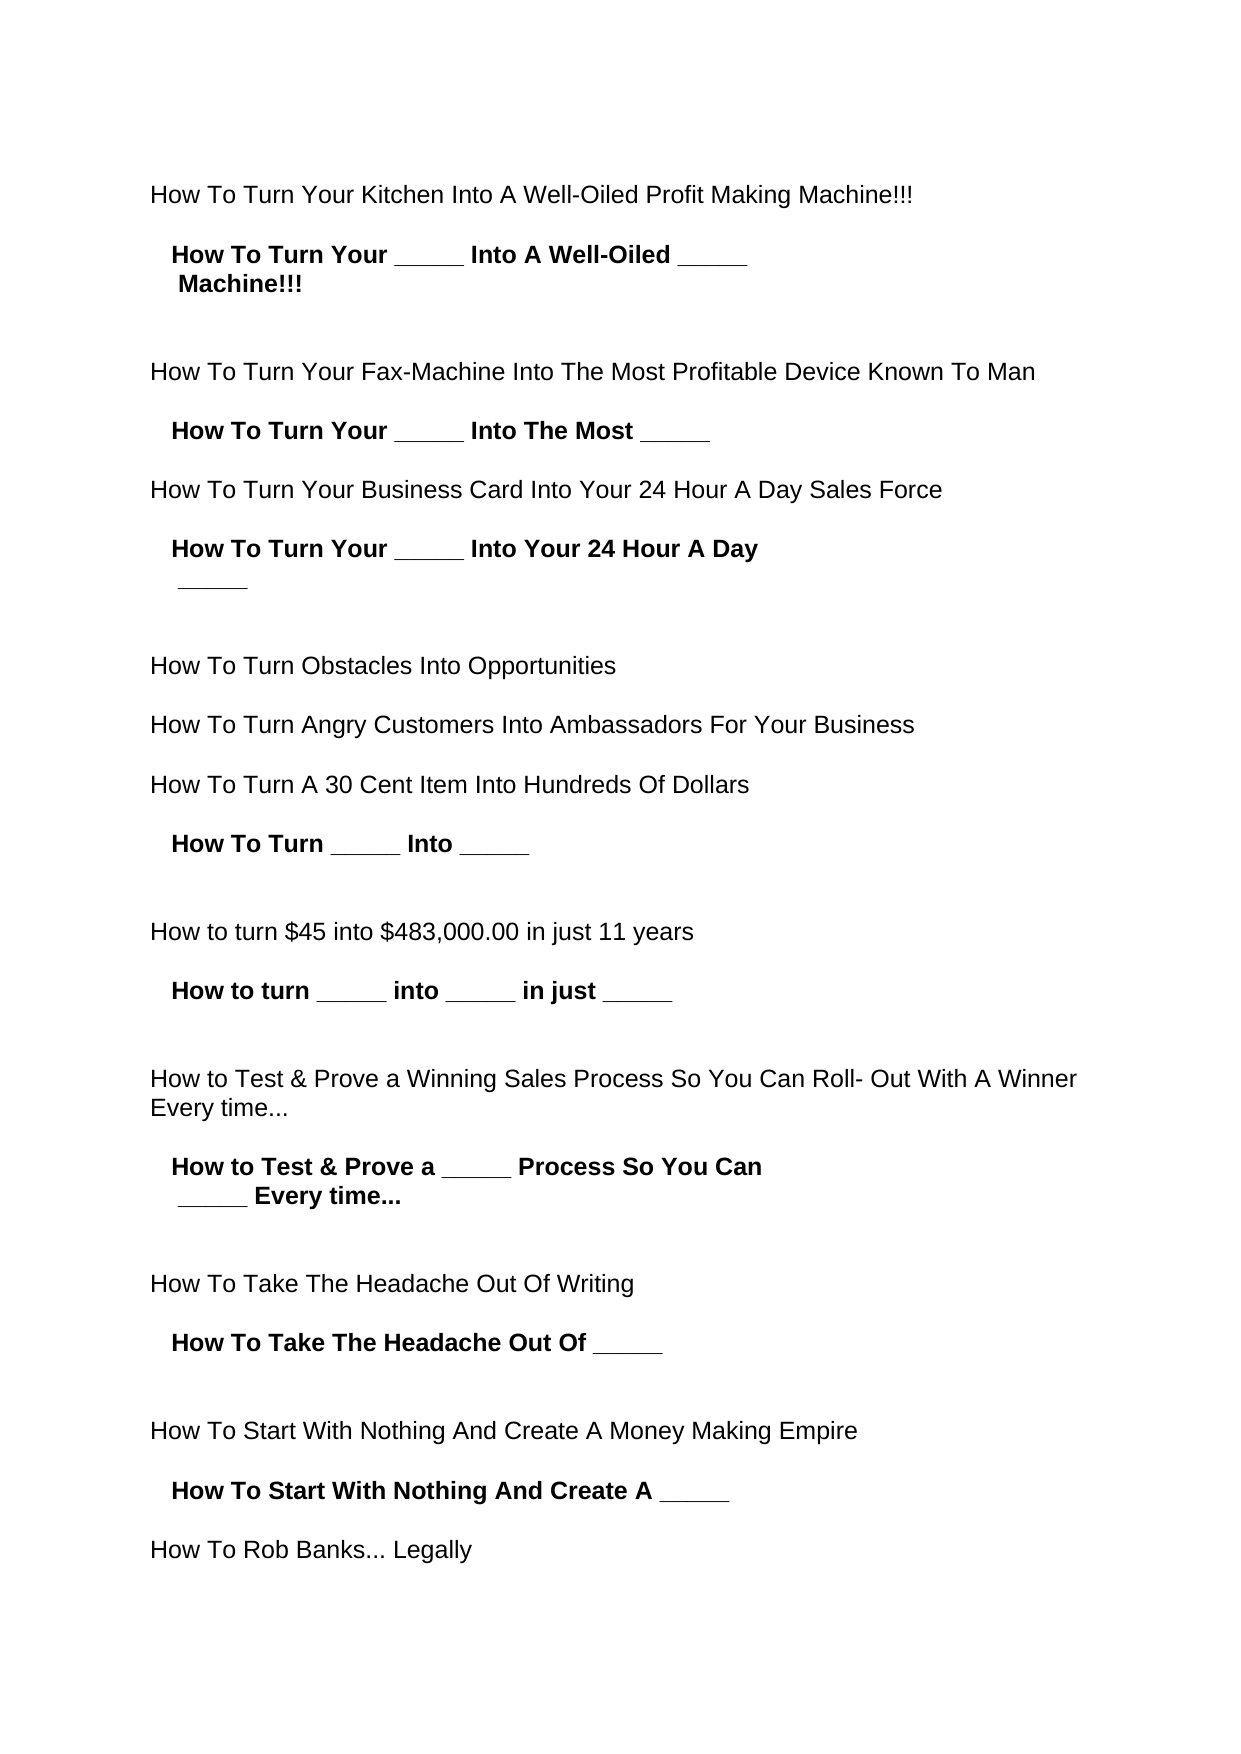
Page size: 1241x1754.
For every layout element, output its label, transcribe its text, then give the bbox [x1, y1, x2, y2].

text How To Rob Banks... Legally [150, 1535, 1090, 1564]
text How To Turn Your _____ Into Your 24 Hour A Day [150, 534, 1090, 563]
text How To Turn Your _____ Into A Well-Oiled _____ [150, 240, 1090, 268]
text How To Turn Angry Customers Into Ambassadors For Your Business [150, 710, 1090, 739]
text _____ [150, 563, 1090, 592]
text Machine!!! [150, 268, 1090, 297]
text How To Turn Your Fax-Machine Into The Most Profitable Device Known To Man [150, 357, 1090, 385]
text How To Turn Your Kitchen Into A Well-Oiled Profit Making Machine!!! [150, 181, 1090, 209]
text How to turn _____ into _____ in just _____ [150, 976, 1090, 1005]
text How To Start With Nothing And Create A Money Making Empire [150, 1416, 1090, 1445]
text How To Turn Your _____ Into The Most _____ [150, 416, 1090, 444]
text How To Take The Headache Out Of Writing [150, 1269, 1090, 1298]
text How to Test & Prove a Winning Sales Process So You Can Roll- Out With A Winner Every time... [150, 1064, 1090, 1122]
text How To Turn Obstacles Into Opportunities [150, 651, 1090, 680]
text How to Test & Prove a _____ Process So You Can [150, 1152, 1090, 1181]
text How To Turn _____ Into _____ [150, 829, 1090, 858]
text How To Start With Nothing And Create A _____ [150, 1476, 1090, 1504]
text How To Turn Your Business Card Into Your 24 Hour A Day Sales Force [150, 475, 1090, 504]
text _____ Every time... [150, 1181, 1090, 1210]
text How to turn $45 into $483,000.00 in just 11 years [150, 917, 1090, 946]
text How To Take The Headache Out Of _____ [150, 1328, 1090, 1357]
text How To Turn A 30 Cent Item Into Hundreds Of Dollars [150, 770, 1090, 798]
